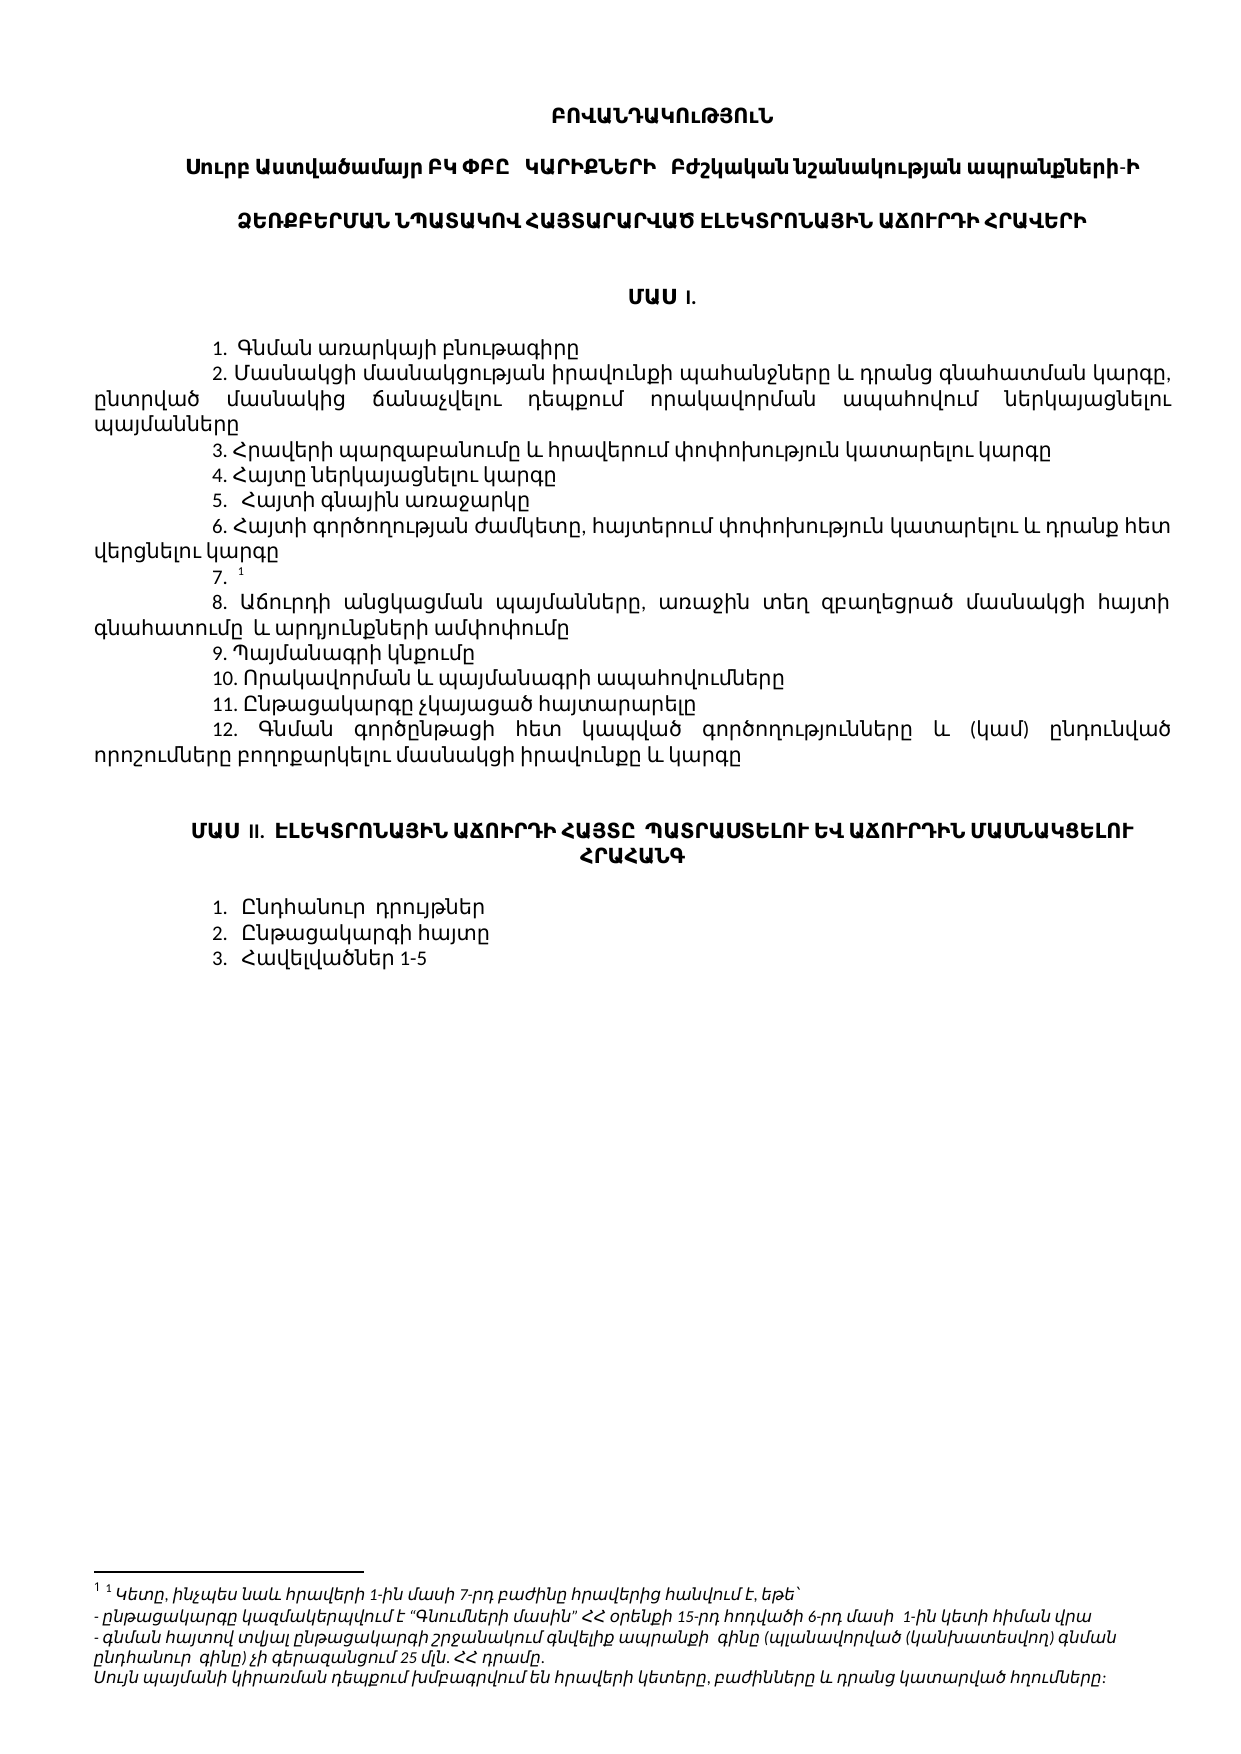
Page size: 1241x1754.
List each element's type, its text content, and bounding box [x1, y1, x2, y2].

text 1. Ընդհանուր դրույթներ [94, 894, 1171, 920]
text 11. Ընթացակարգը չկայացած հայտարարելը [94, 691, 1171, 716]
text 9. Պայմանագրի կնքումը [94, 640, 1171, 666]
text 10. Որակավորման և պայմանագրի ապահովումները [94, 666, 1171, 691]
text 7. 1 [94, 564, 1171, 589]
text 8. Աճուրդի անցկացման պայմանները, առաջին տեղ զբաղեցրած մասնակցի հայտի գնահատումը և արդյունքների ամփոփումը [94, 589, 1171, 640]
text 4. Հայտը ներկայացնելու կարգը [94, 462, 1171, 488]
text 2. Մասնակցի մասնակցության իրավունքի պահանջները և դրանց գնահատման կարգը, ընտրված մասնակից ճանաչվելու դեպքում որակավորման ապահովում ներկայացնելու պայմանները [94, 361, 1171, 437]
text 3. Հրավերի պարզաբանումը և հրավերում փոփոխություն կատարելու կարգը [94, 437, 1171, 462]
text ՁԵՌՔԲԵՐՄԱՆ ՆՊԱՏԱԿՈՎ ՀԱՅՏԱՐԱՐՎԱԾ ԷԼԵԿՏՐՈՆԱՅԻՆ ԱՃՈՒՐԴԻ ՀՐԱՎԵՐԻ [94, 208, 1171, 233]
text 1. Գնման առարկայի բնութագիրը [94, 335, 1171, 361]
text ՄԱՍ I. [94, 284, 1171, 310]
text 3. Հավելվածներ 1-5 [94, 945, 1171, 971]
text Սուրբ Աստվածամայր ԲԿ ՓԲԸ ԿԱՐԻՔՆԵՐԻ Բժշկական նշանակության ապրանքների-Ի [94, 154, 1171, 179]
text 5. Հայտի գնային առաջարկը [94, 488, 1171, 513]
text 6. Հայտի գործողության ժամկետը, հայտերում փոփոխություն կատարելու և դրանք հետ վերցնելու կարգը [94, 513, 1171, 564]
text 2. Ընթացակարգի հայտը [94, 920, 1171, 945]
text 12. Գնման գործընթացի հետ կապված գործողությունները և (կամ) ընդունված որոշումները բողոքարկելու մասնակցի իրավունքը և կարգը [94, 716, 1171, 767]
text ՄԱՍ II. ԷԼԵԿՏՐՈՆԱՅԻՆ ԱՃՈԻՐԴԻ ՀԱՅՏԸ ՊԱՏՐԱՍՏԵԼՈՒ ԵՎ ԱՃՈՒՐԴԻՆ ՄԱՍՆԱԿՑԵԼՈՒ ՀՐԱՀԱՆԳ [94, 818, 1171, 869]
text ԲՈՎԱՆԴԱԿՈւԹՅՈւՆ [94, 103, 1171, 128]
